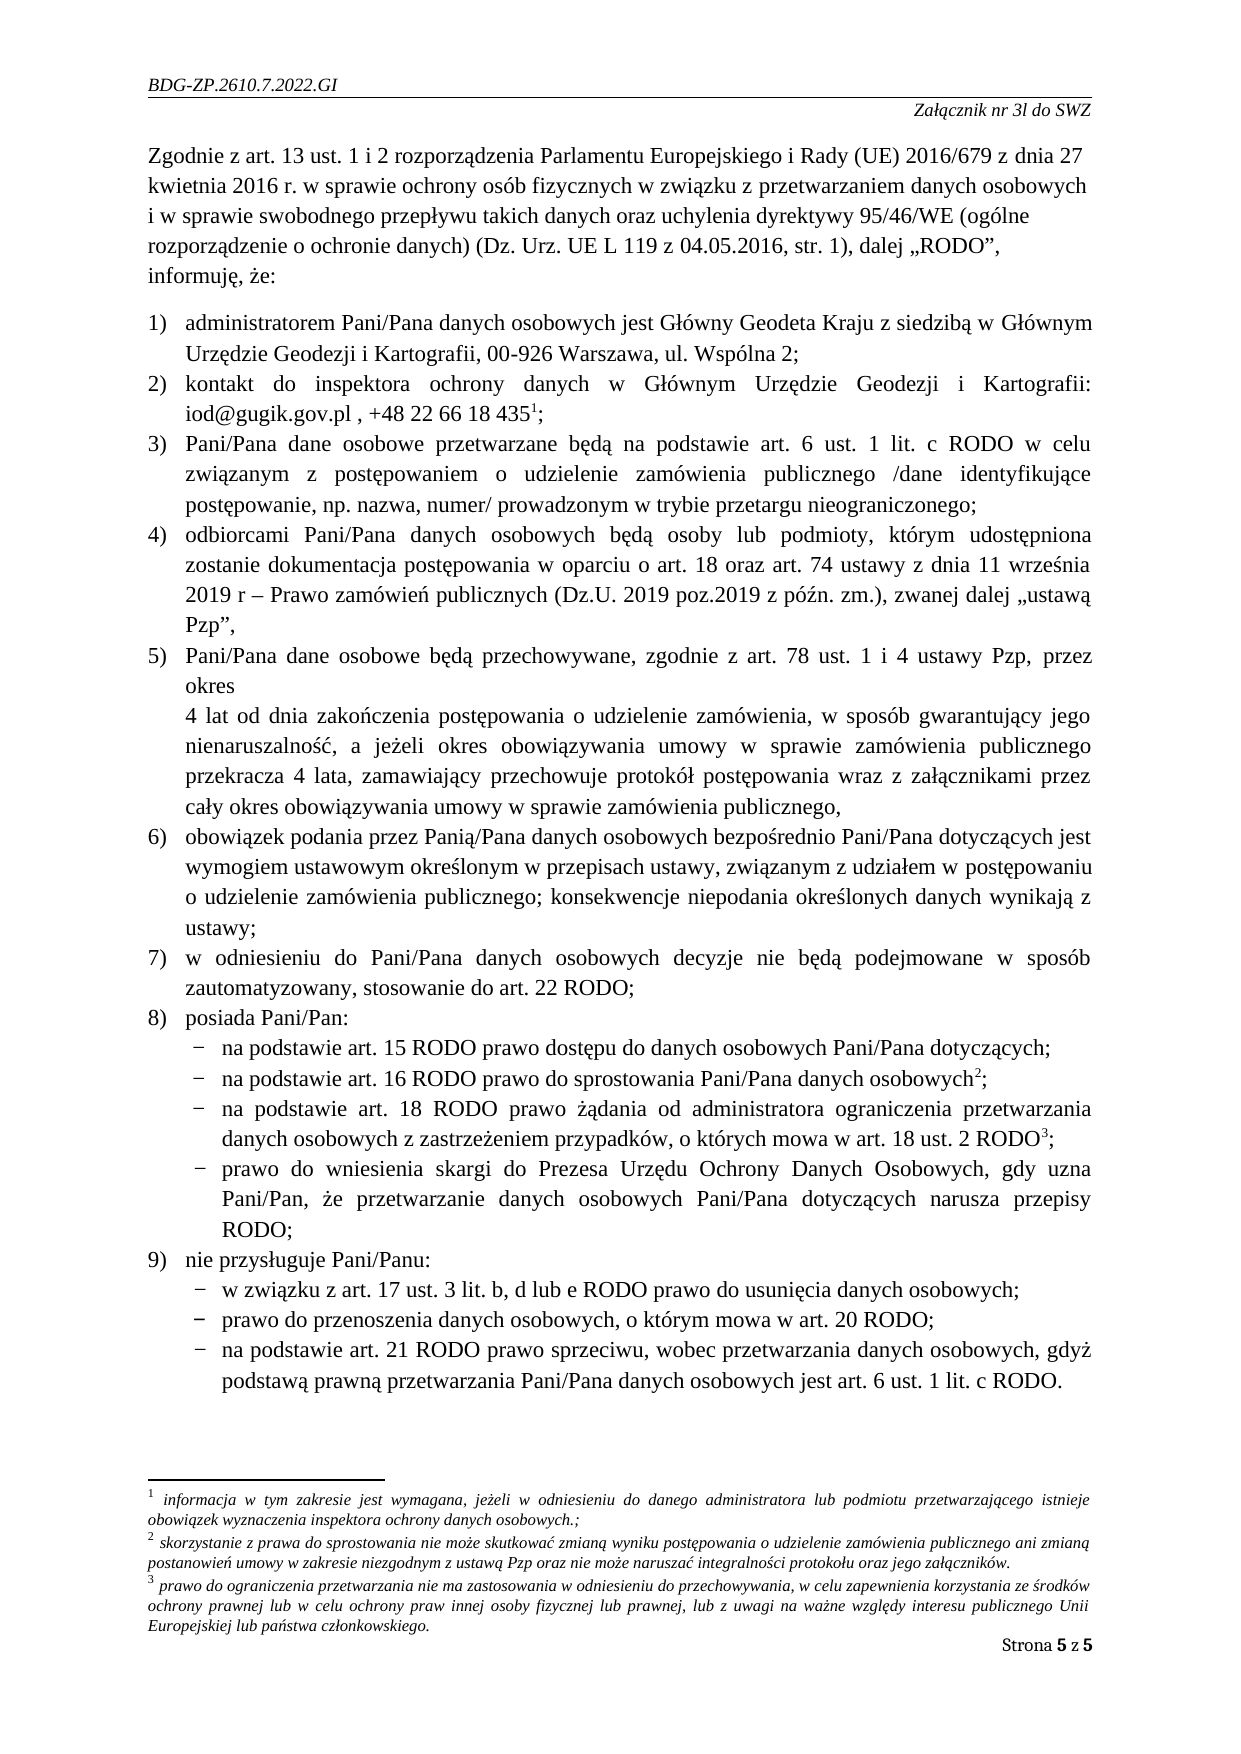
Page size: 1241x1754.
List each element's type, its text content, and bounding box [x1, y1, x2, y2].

list w odniesieniu do Pani/Pana danych osobowych decyzje nie będą podejmowane w sposób zautomatyzowany, stosowanie do art. 22 RODO; [148, 944, 1092, 1000]
list prawo do przenoszenia danych osobowych, o którym mowa w art. 20 RODO; [192, 1306, 1092, 1333]
list posiada Pani/Pan: [148, 1004, 1092, 1031]
list na podstawie art. 18 RODO prawo żądania od administratora ograniczenia przetwarzania danych osobowych z zastrzeżeniem przypadków, o których mowa w art. 18 ust. 2 RODO; [192, 1095, 1092, 1151]
list na podstawie art. 16 RODO prawo do sprostowania Pani/Pana danych osobowych; [192, 1064, 1092, 1091]
list Pani/Pana dane osobowe będą przechowywane, zgodnie z art. 78 ust. 1 i 4 ustawy Pzp, przez okres 4 lat od dnia zakończenia postępowania o udzielenie zamówienia, w sposób gwarantujący jego nienaruszalność, a jeżeli okres obowiązywania umowy w sprawie zamówienia publicznego przekracza 4 lata, zamawiający przechowuje protokół postępowania wraz z załącznikami przez cały okres obowiązywania umowy w sprawie zamówienia publicznego, [148, 642, 1092, 819]
list Pani/Pana dane osobowe przetwarzane będą na podstawie art. 6 ust. 1 lit. c RODO w celu związanym z postępowaniem o udzielenie zamówienia publicznego /dane identyfikujące postępowanie, np. nazwa, numer/ prowadzonym w trybie przetargu nieograniczonego; [148, 430, 1092, 517]
list kontakt do inspektora ochrony danych w Głównym Urzędzie Geodezji i Kartografii: iod@gugik.gov.pl , +48 22 66 18 435; [148, 370, 1092, 426]
list prawo do wniesienia skargi do Prezesa Urzędu Ochrony Danych Osobowych, gdy uzna Pani/Pan, że przetwarzanie danych osobowych Pani/Pana dotyczących narusza przepisy RODO; [192, 1155, 1092, 1242]
list w związku z art. 17 ust. 3 lit. b, d lub e RODO prawo do usunięcia danych osobowych; [192, 1276, 1092, 1302]
text Zgodnie z art. 13 ust. 1 i 2 rozporządzenia Parlamentu Europejskiego i Rady (UE) 2016/679 z dnia 27 kwietnia 2016 r. w sprawie ochrony osób fizycznych w związku z przetwarzaniem danych osobowych i w sprawie swobodnego przepływu takich danych oraz uchylenia dyrektywy 95/46/WE (ogólne rozporządzenie o ochronie danych) (Dz. Urz. UE L 119 z 04.05.2016, str. 1), dalej „RODO”, informuję, że: [148, 142, 1092, 289]
list na podstawie art. 15 RODO prawo dostępu do danych osobowych Pani/Pana dotyczących; [192, 1034, 1092, 1061]
list obowiązek podania przez Panią/Pana danych osobowych bezpośrednio Pani/Pana dotyczących jest wymogiem ustawowym określonym w przepisach ustawy, związanym z udziałem w postępowaniu o udzielenie zamówienia publicznego; konsekwencje niepodania określonych danych wynikają z ustawy; [148, 823, 1092, 940]
list odbiorcami Pani/Pana danych osobowych będą osoby lub podmioty, którym udostępniona zostanie dokumentacja postępowania w oparciu o art. 18 oraz art. 74 ustawy z dnia 11 września 2019 r – Prawo zamówień publicznych (Dz.U. 2019 poz.2019 z późn. zm.), zwanej dalej „ustawą Pzp”, [148, 521, 1092, 638]
list na podstawie art. 21 RODO prawo sprzeciwu, wobec przetwarzania danych osobowych, gdyż podstawą prawną przetwarzania Pani/Pana danych osobowych jest art. 6 ust. 1 lit. c RODO. [192, 1336, 1092, 1393]
list nie przysługuje Pani/Panu: [148, 1246, 1092, 1272]
list administratorem Pani/Pana danych osobowych jest Główny Geodeta Kraju z siedzibą w Głównym Urzędzie Geodezji i Kartografii, 00-926 Warszawa, ul. Wspólna 2; [148, 309, 1092, 366]
